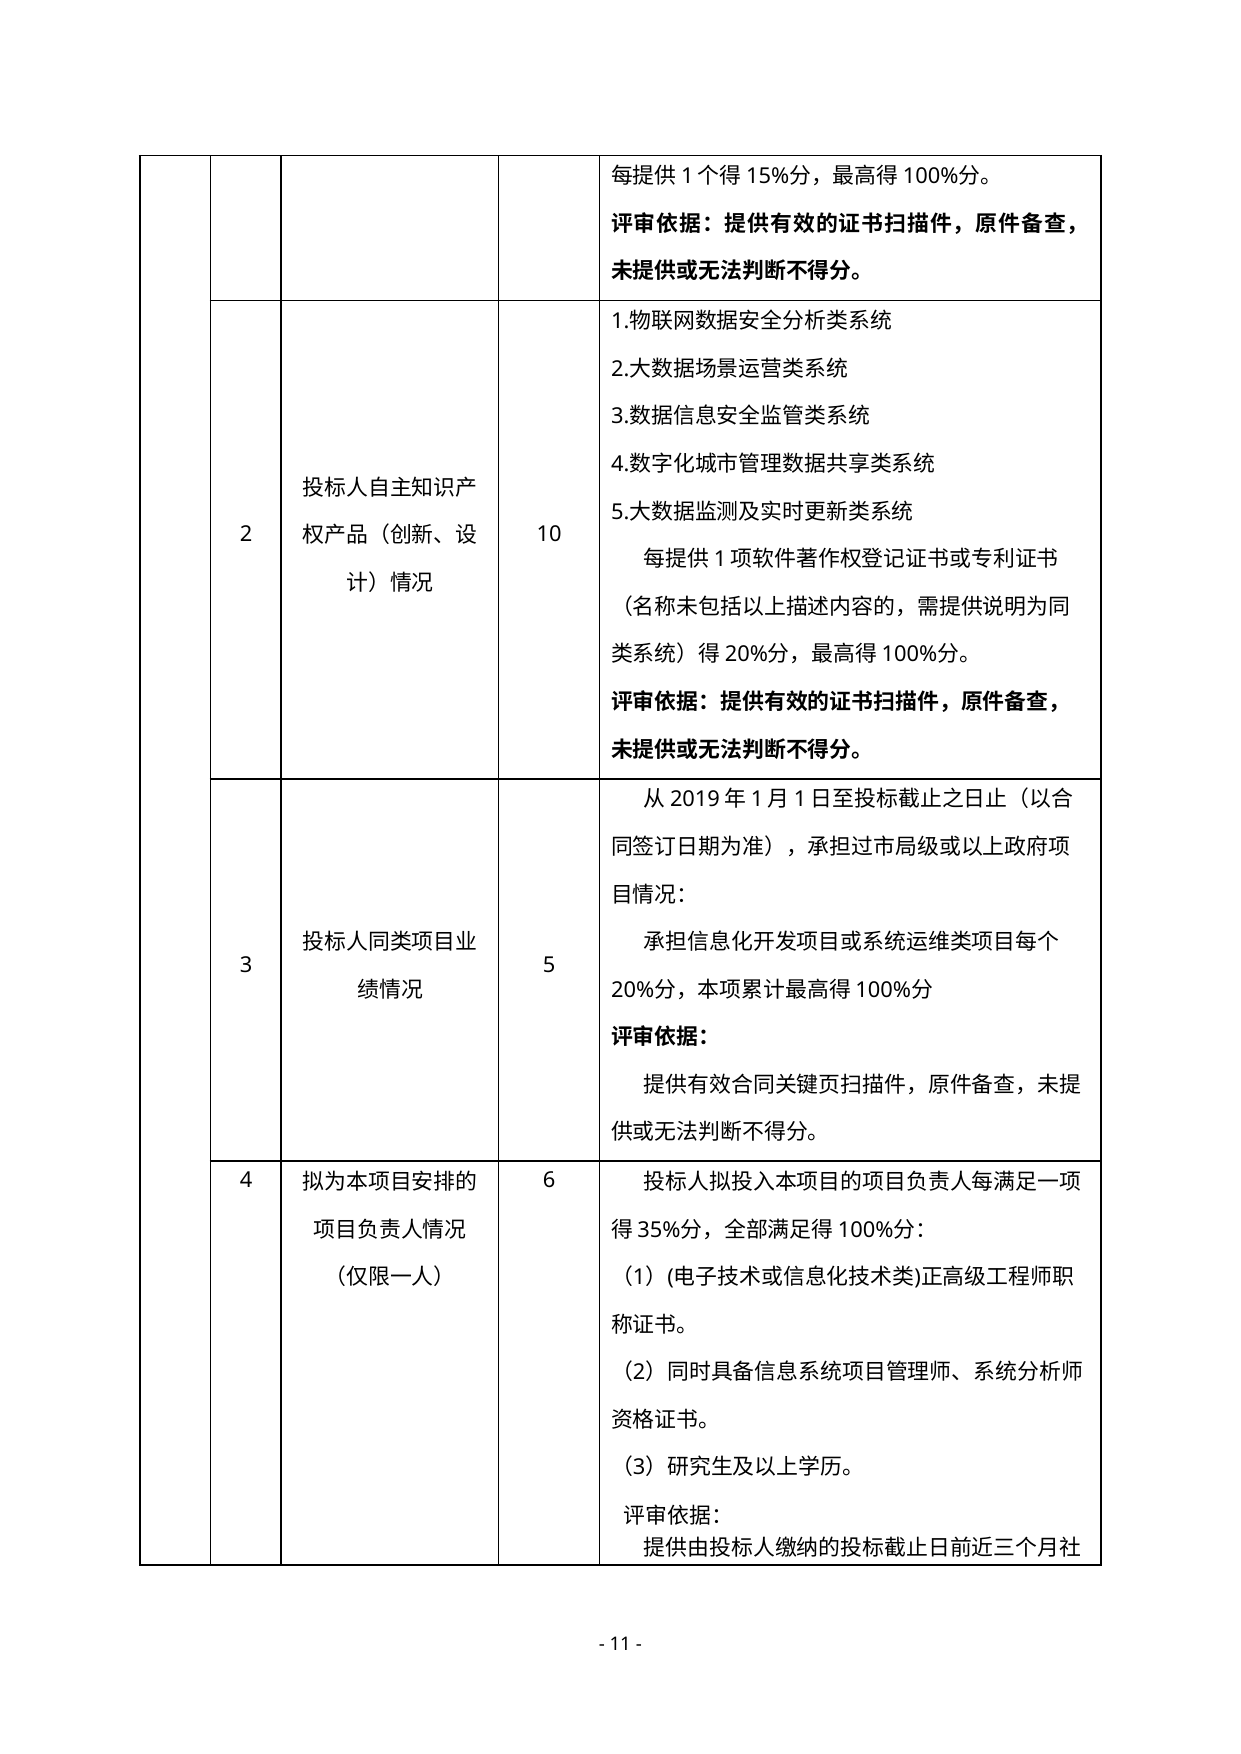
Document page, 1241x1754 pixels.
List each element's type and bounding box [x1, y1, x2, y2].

table_cell [137, 150, 1103, 1570]
